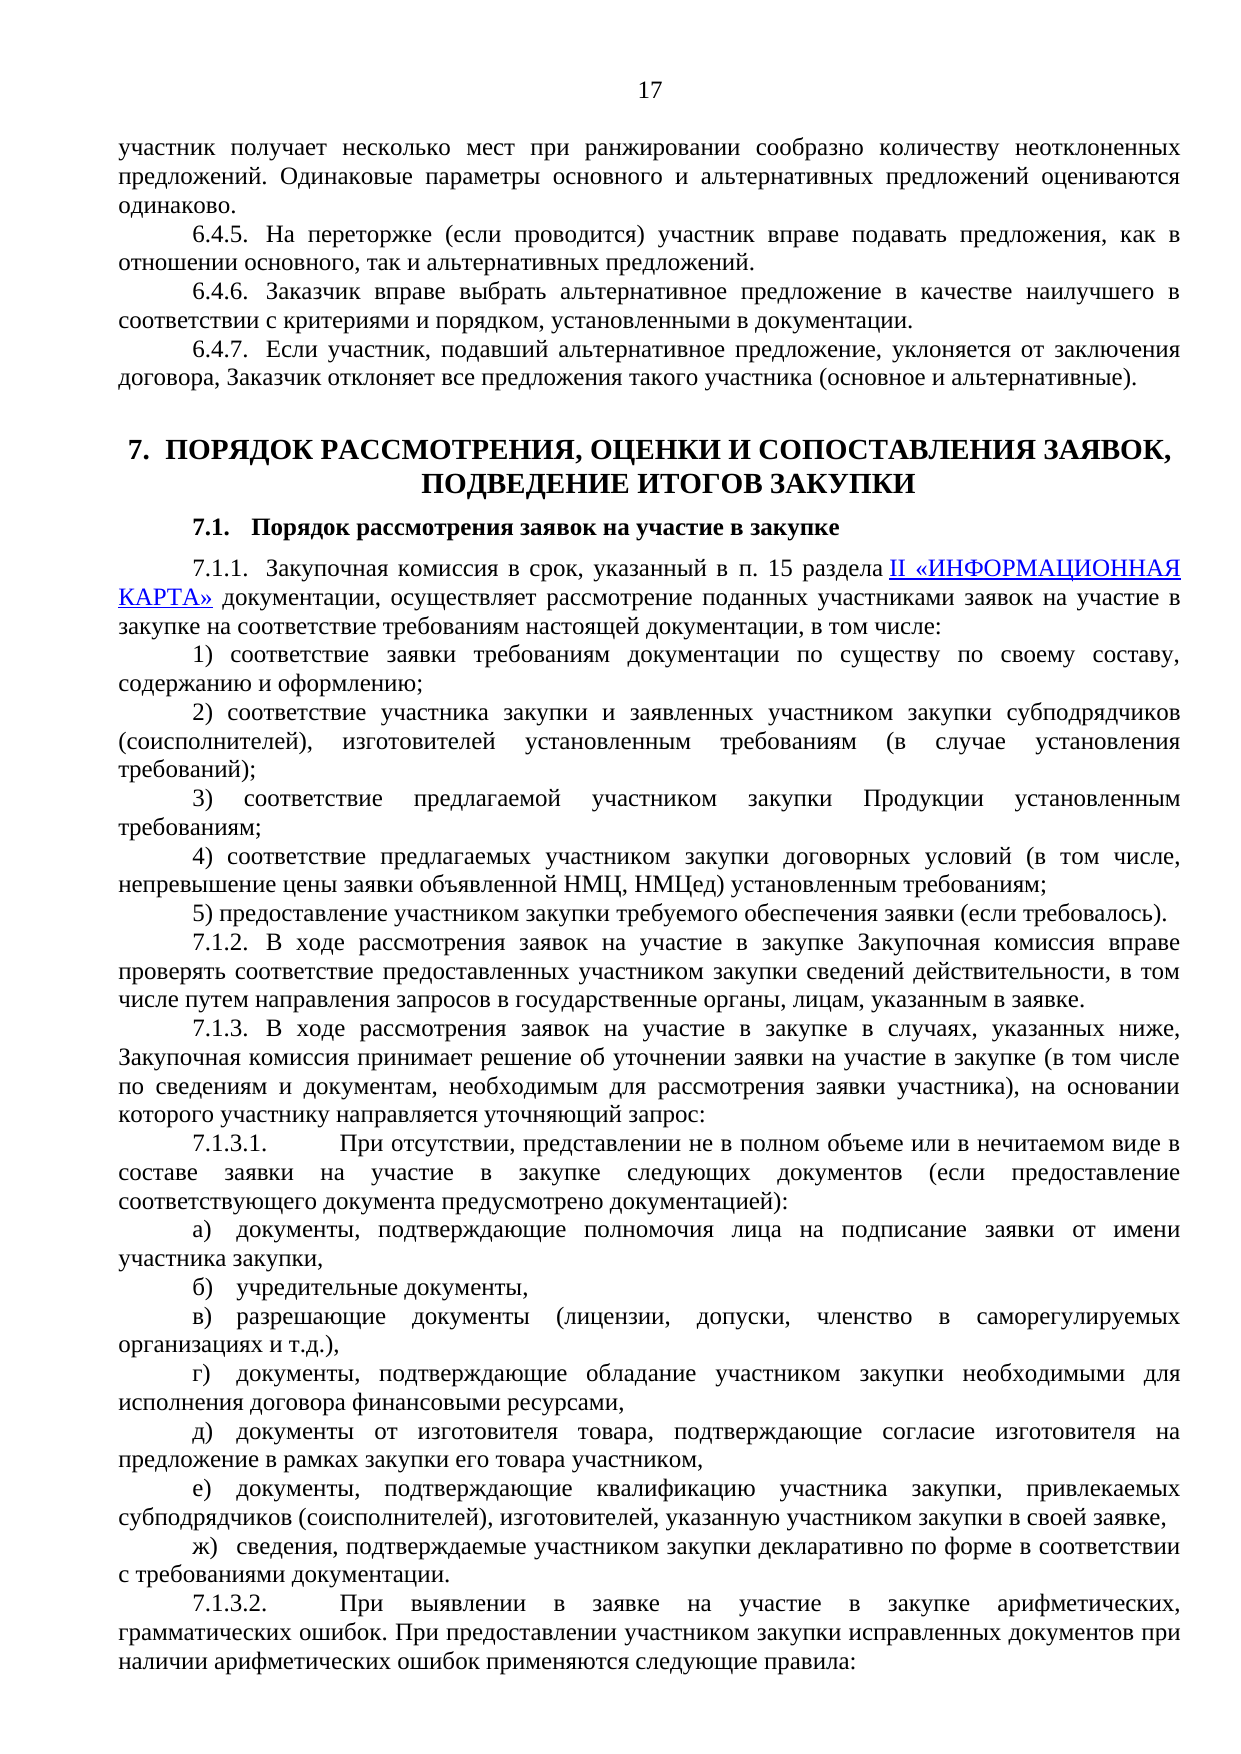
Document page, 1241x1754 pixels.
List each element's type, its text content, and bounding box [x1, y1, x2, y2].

text 3) соответствие предлагаемой участником закупки Продукции установленным требованиям; [118, 783, 1181, 841]
list В ходе рассмотрения заявок на участие в закупке Закупочная комиссия вправе проверять соответствие предоставленных участником закупки сведений действительности, в том числе путем направления запросов в государственные органы, лицам, указанным в заявке. [118, 927, 1181, 1013]
list Заказчик вправе выбрать альтернативное предложение в качестве наилучшего в соответствии с критериями и порядком, установленными в документации. [118, 276, 1181, 334]
list документы, подтверждающие квалификацию участника закупки, привлекаемых субподрядчиков (соисполнителей), изготовителей, указанную участником закупки в своей заявке, [118, 1473, 1181, 1531]
text 5) предоставление участником закупки требуемого обеспечения заявки (если требовалось). [118, 898, 1181, 927]
list При отсутствии, представлении не в полном объеме или в нечитаемом виде в составе заявки на участие в закупке следующих документов (если предоставление соответствующего документа предусмотрено документацией): [118, 1128, 1181, 1214]
list документы, подтверждающие полномочия лица на подписание заявки от имени участника закупки, [118, 1214, 1181, 1272]
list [118, 132, 1181, 219]
list На переторжке (если проводится) участник вправе подавать предложения, как в отношении основного, так и альтернативных предложений. [118, 219, 1181, 276]
list Если участник, подавший альтернативное предложение, уклоняется от заключения договора, Заказчик отклоняет все предложения такого участника (основное и альтернативные). [118, 334, 1181, 391]
text 4) соответствие предлагаемых участником закупки договорных условий (в том числе, непревышение цены заявки объявленной НМЦ, НМЦед) установленным требованиям; [118, 841, 1181, 898]
list документы, подтверждающие обладание участником закупки необходимыми для исполнения договора финансовыми ресурсами, [118, 1358, 1181, 1416]
list учредительные документы, [118, 1272, 1181, 1301]
text 1) соответствие заявки требованиям документации по существу по своему составу, содержанию и оформлению; [118, 639, 1181, 697]
list Порядок рассмотрения заявок на участие в закупке [118, 512, 1181, 541]
list При выявлении в заявке на участие в закупке арифметических, грамматических ошибок. При предоставлении участником закупки исправленных документов при наличии арифметических ошибок применяются следующие правила: [118, 1588, 1181, 1674]
list документы от изготовителя товара, подтверждающие согласие изготовителя на предложение в рамках закупки его товара участником, [118, 1416, 1181, 1473]
list В ходе рассмотрения заявок на участие в закупке в случаях, указанных ниже, Закупочная комиссия принимает решение об уточнении заявки на участие в закупке (в том числе по сведениям и документам, необходимым для рассмотрения заявки участника), на основании которого участнику направляется уточняющий запрос: [118, 1013, 1181, 1128]
text 2) соответствие участника закупки и заявленных участником закупки субподрядчиков (соисполнителей), изготовителей установленным требованиям (в случае установления требований); [118, 697, 1181, 783]
list сведения, подтверждаемые участником закупки декларативно по форме в соответствии с требованиями документации. [118, 1531, 1181, 1588]
list разрешающие документы (лицензии, допуски, членство в саморегулируемых организациях и т.д.), [118, 1301, 1181, 1358]
list Закупочная комиссия в срок, указанный в п. 15 раздела II «ИНФОРМАЦИОННАЯ КАРТА» документации, осуществляет рассмотрение поданных участниками заявок на участие в закупке на соответствие требованиям настоящей документации, в том числе: [118, 553, 1181, 639]
list ПОРЯДОК РАССМОТРЕНИЯ, ОЦЕНКИ И СОПОСТАВЛЕНИЯ ЗАЯВОК, ПОДВЕДЕНИЕ ИТОГОВ ЗАКУПКИ [118, 432, 1181, 499]
